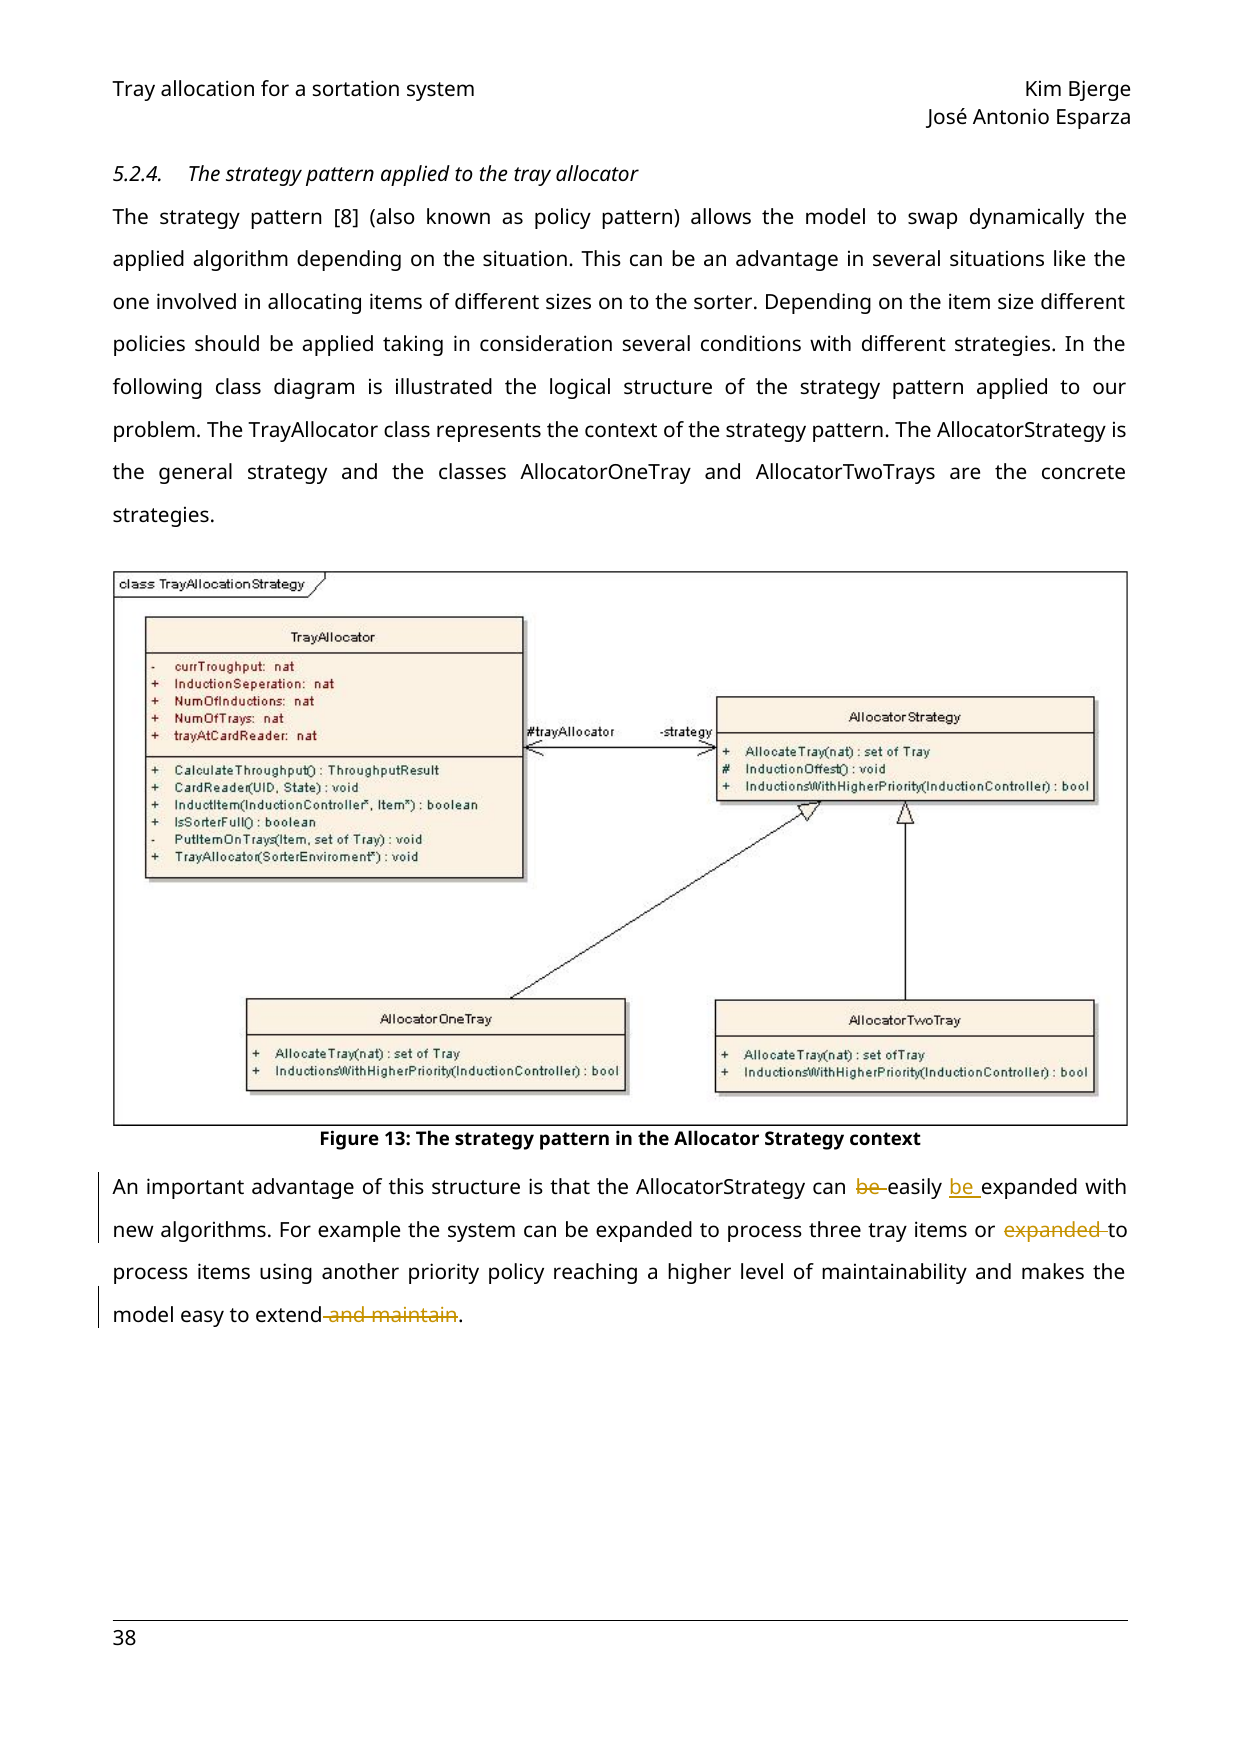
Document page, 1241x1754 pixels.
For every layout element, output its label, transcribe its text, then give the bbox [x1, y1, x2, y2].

text An important advantage of this structure is that the AllocatorStrategy can easily expanded with new algorithms. For example the system can be expanded to process three tray items or to process items using another priority policy reaching a higher level of maintainability and makes the model easy to extend. [112, 1172, 1128, 1328]
subtitle The strategy pattern applied to the tray allocator [112, 159, 1128, 188]
text The strategy pattern [8] (also known as policy pattern) allows the model to swap dynamically the applied algorithm depending on the situation. This can be an advantage in several situations like the one involved in allocating items of different sizes on to the sorter. Depending on the item size different policies should be applied taking in consideration several conditions with different strategies. In the following class diagram is illustrated the logical structure of the strategy pattern applied to our problem. The TrayAllocator class represents the context of the strategy pattern. The AllocatorStrategy is the general strategy and the classes AllocatorOneTray and AllocatorTwoTrays are the concrete strategies. [112, 202, 1128, 528]
picture [112, 571, 1128, 1126]
text Figure 13: The strategy pattern in the Allocator Strategy context [112, 1126, 1128, 1151]
